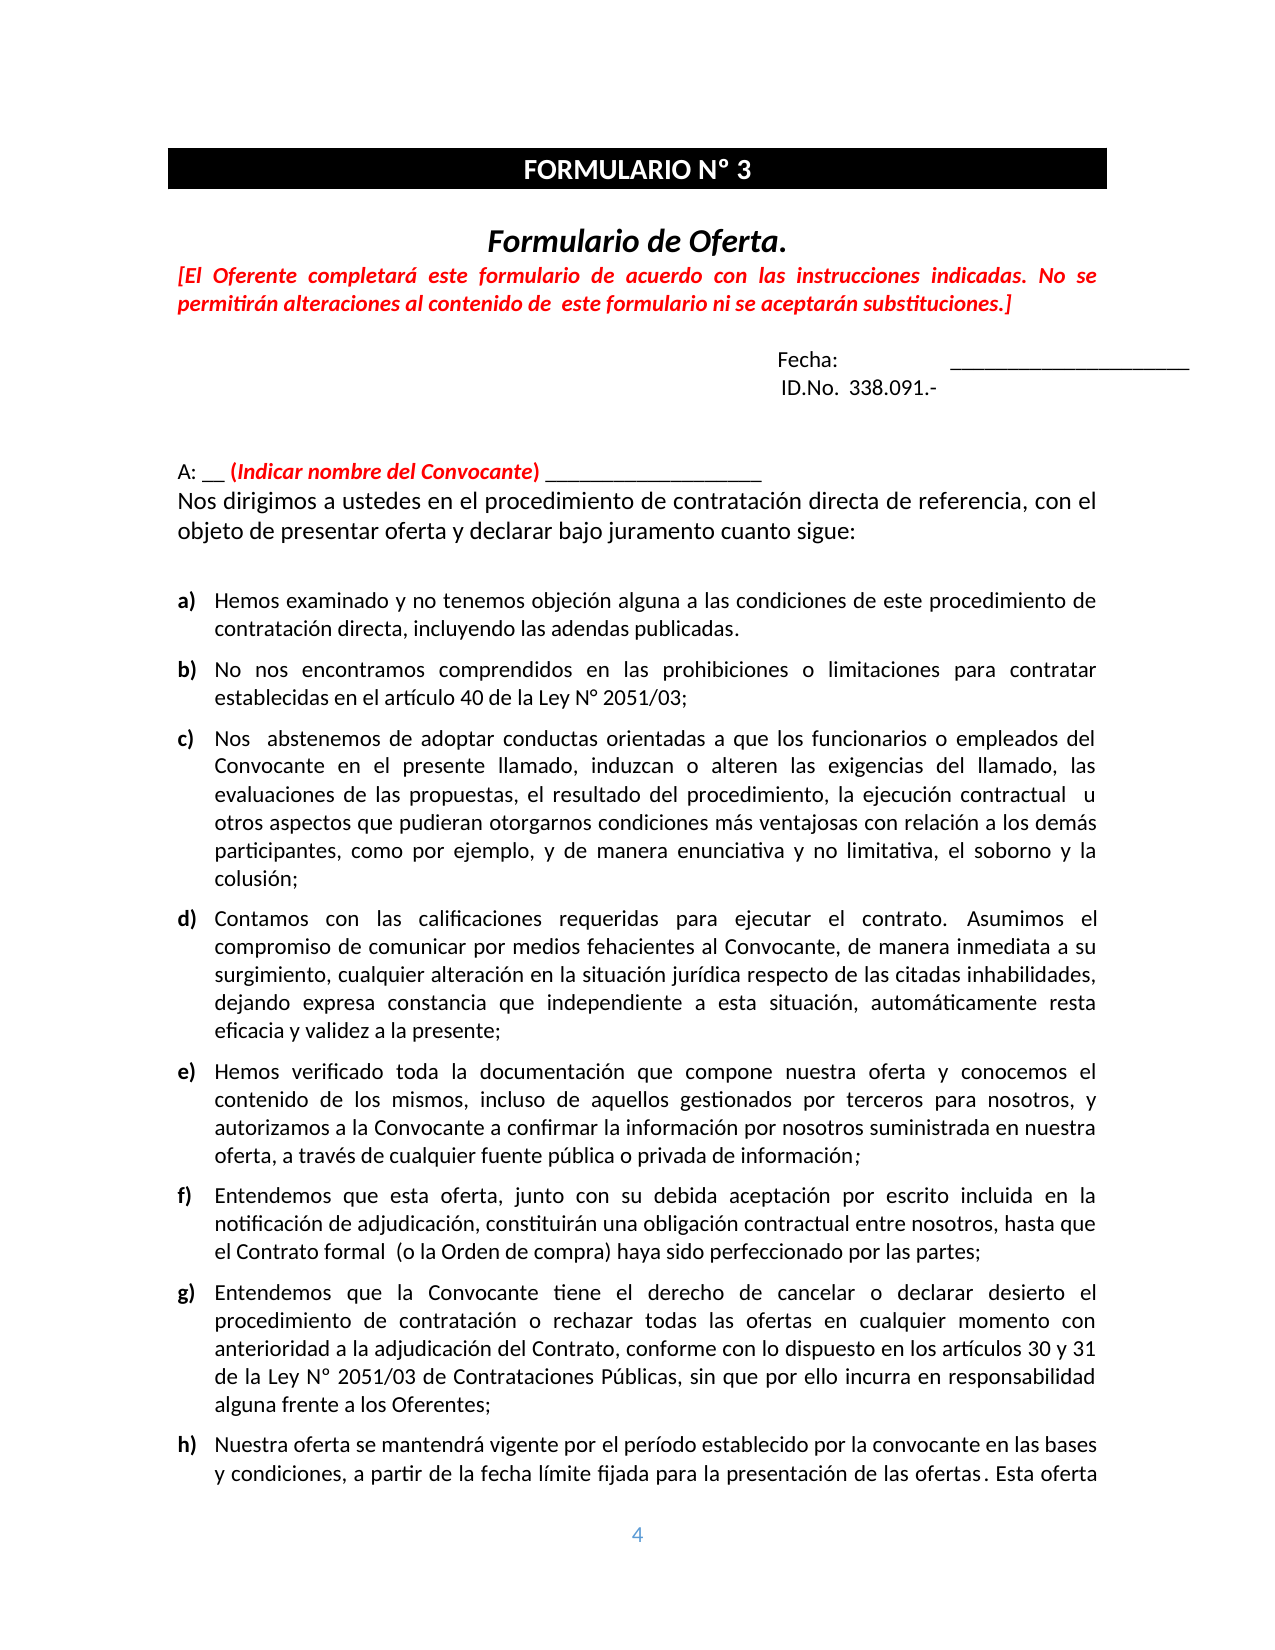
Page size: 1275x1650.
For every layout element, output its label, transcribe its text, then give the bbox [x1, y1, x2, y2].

list No nos encontramos comprendidos en las prohibiciones o limitaciones para contratar establecidas en el artículo 40 de la Ley N° 2051/03; [177, 655, 1098, 711]
list Entendemos que la Convocante tiene el derecho de cancelar o declarar desierto el procedimiento de contratación o rechazar todas las ofertas en cualquier momento con anterioridad a la adjudicación del Contrato, conforme con lo dispuesto en los artículos 30 y 31 de la Ley Nº 2051/03 de Contrataciones Públicas, sin que por ello incurra en responsabilidad alguna frente a los Oferentes; [177, 1278, 1098, 1418]
text A: __ (Indicar nombre del Convocante) ___________________ [177, 457, 1098, 485]
list Entendemos que esta oferta, junto con su debida aceptación por escrito incluida en la notificación de adjudicación, constituirán una obligación contractual entre nosotros, hasta que el Contrato formal (o la Orden de compra) haya sido perfeccionado por las partes; [177, 1181, 1098, 1266]
list Hemos verificado toda la documentación que compone nuestra oferta y conocemos el contenido de los mismos, incluso de aquellos gestionados por terceros para nosotros, y autorizamos a la Convocante a confirmar la información por nosotros suministrada en nuestra oferta, a través de cualquier fuente pública o privada de información; [177, 1057, 1098, 1169]
list Nos dirigimos a ustedes en el procedimiento de contratación directa de referencia, con el objeto de presentar oferta y declarar bajo juramento cuanto sigue: [177, 485, 1098, 546]
text ID.No. 338.091.- [177, 373, 1098, 401]
text Formulario de Oferta. [177, 220, 1098, 261]
list Nos abstenemos de adoptar conductas orientadas a que los funcionarios o empleados del Convocante en el presente llamado, induzcan o alteren las exigencias del llamado, las evaluaciones de las propuestas, el resultado del procedimiento, la ejecución contractual u otros aspectos que pudieran otorgarnos condiciones más ventajosas con relación a los demás participantes, como por ejemplo, y de manera enunciativa y no limitativa, el soborno y la colusión; [177, 724, 1098, 892]
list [177, 1431, 1098, 1487]
text FORMULARIO Nº 3 [169, 149, 1106, 188]
list Hemos examinado y no tenemos objeción alguna a las condiciones de este procedimiento de contratación directa, incluyendo las adendas publicadas. [177, 587, 1098, 643]
list Contamos con las calificaciones requeridas para ejecutar el contrato. Asumimos el compromiso de comunicar por medios fehacientes al Convocante, de manera inmediata a su surgimiento, cualquier alteración en la situación jurídica respecto de las citadas inhabilidades, dejando expresa constancia que independiente a esta situación, automáticamente resta eficacia y validez a la presente; [177, 904, 1098, 1044]
text Fecha: _____________________ [777, 345, 1098, 373]
text [El Oferente completará este formulario de acuerdo con las instrucciones indicadas. No se permitirán alteraciones al contenido de este formulario ni se aceptarán substituciones.] [177, 261, 1098, 317]
